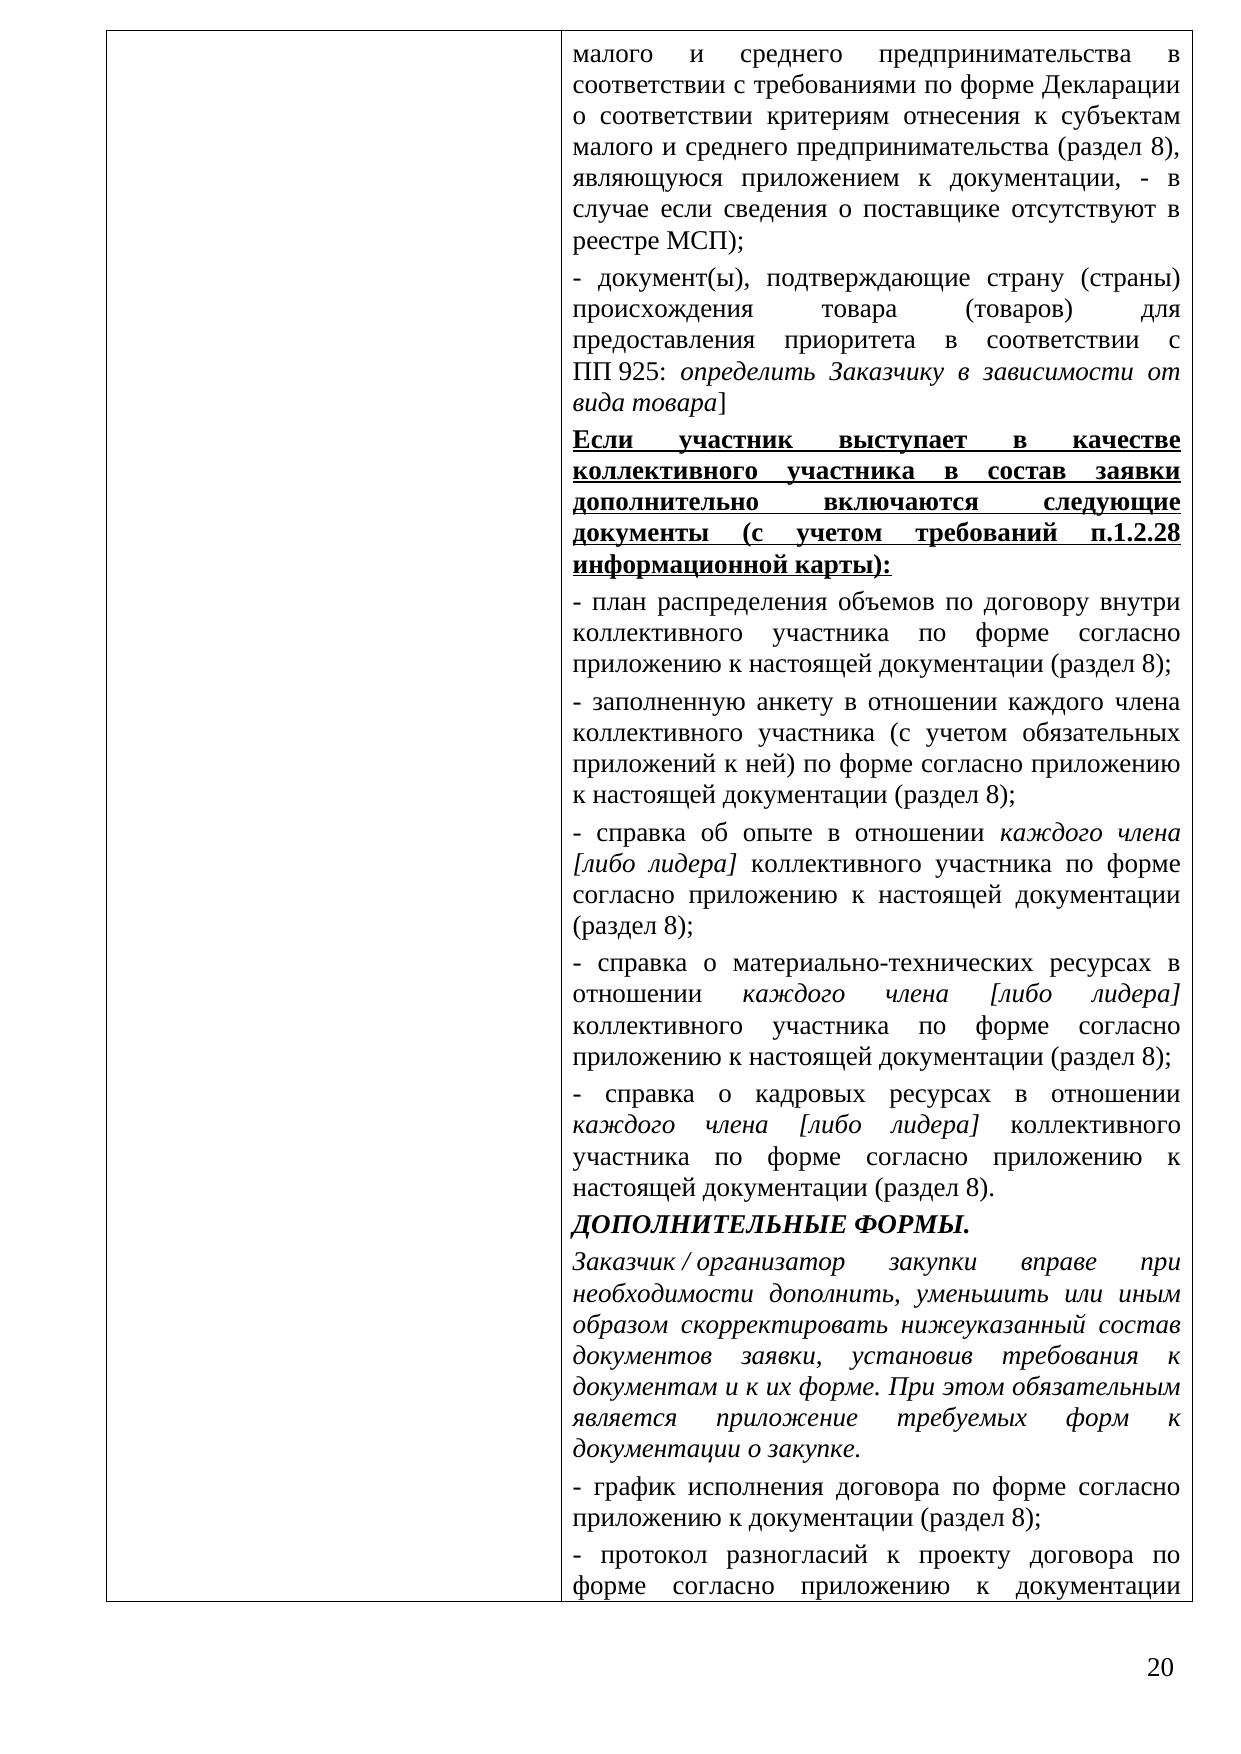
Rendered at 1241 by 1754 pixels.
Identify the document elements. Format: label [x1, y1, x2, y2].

table_cell [562, 31, 1192, 1601]
table_cell [107, 31, 561, 1601]
